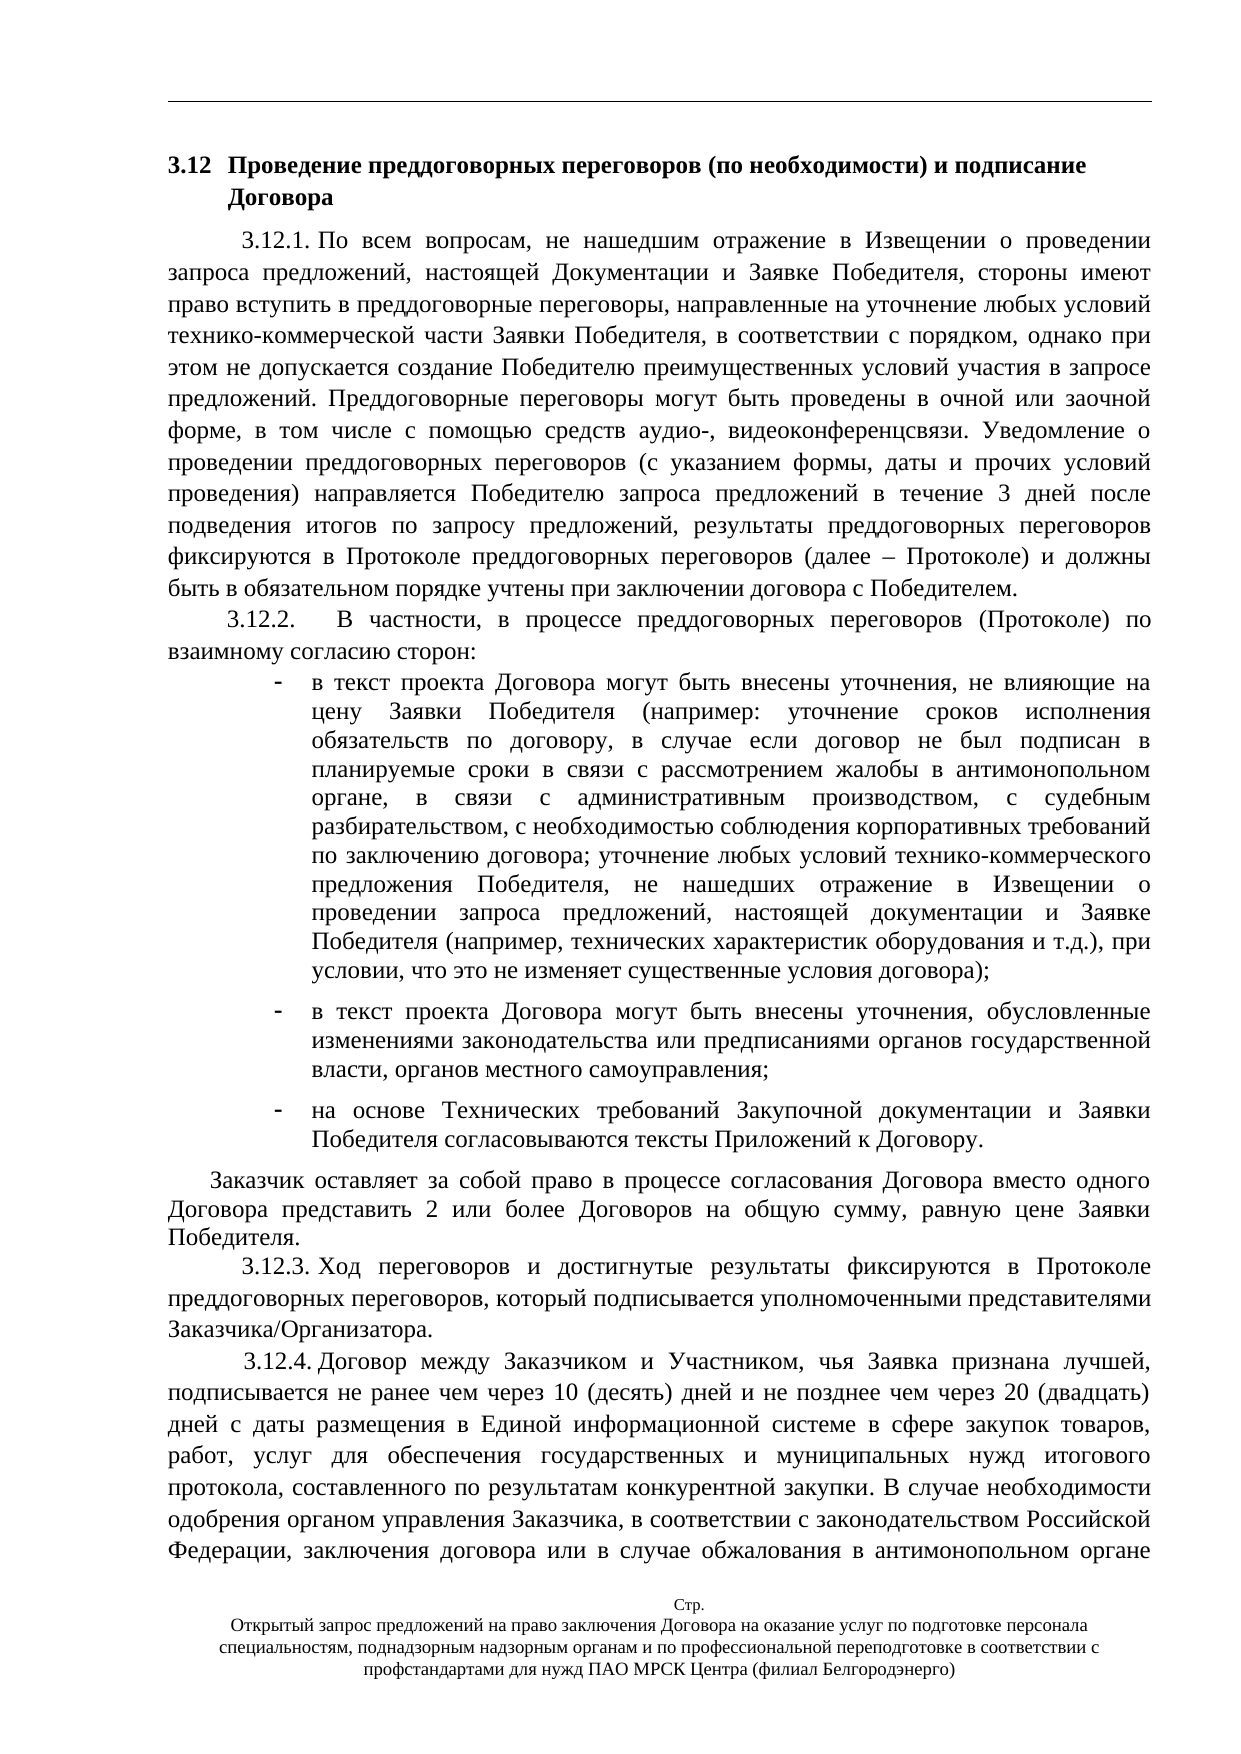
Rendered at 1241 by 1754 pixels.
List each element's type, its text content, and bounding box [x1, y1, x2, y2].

list в текст проекта Договора могут быть внесены уточнения, обусловленные изменениями законодательства или предписаниями органов государственной власти, органов местного самоуправления; [274, 996, 1152, 1082]
subtitle Проведение преддоговорных переговоров (по необходимости) и подписание Договора [168, 150, 1152, 210]
list Ход переговоров и достигнутые результаты фиксируются в Протоколе преддоговорных переговоров, который подписывается уполномоченными представителями Заказчика/Организатора. [168, 1251, 1152, 1343]
list По всем вопросам, не нашедшим отражение в Извещении о проведении запроса предложений, настоящей Документации и Заявке Победителя, стороны имеют право вступить в преддоговорные переговоры, направленные на уточнение любых условий технико-коммерческой части Заявки Победителя, в соответствии с порядком, однако при этом не допускается создание Победителю преимущественных условий участия в запросе предложений. Преддоговорные переговоры могут быть проведены в очной или заочной форме, в том числе с помощью средств аудио-, видеоконференцсвязи. Уведомление о проведении преддоговорных переговоров (с указанием формы, даты и прочих условий проведения) направляется Победителю запроса предложений в течение 3 дней после подведения итогов по запросу предложений, результаты преддоговорных переговоров фиксируются в Протоколе преддоговорных переговоров (далее – Протоколе) и должны быть в обязательном порядке учтены при заключении договора с Победителем. [168, 226, 1152, 602]
text Заказчик оставляет за собой право в процессе согласования Договора вместо одного Договора представить 2 или более Договоров на общую сумму, равную цене Заявки Победителя. [168, 1165, 1152, 1251]
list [168, 1346, 1152, 1564]
list В частности, в процессе преддоговорных переговоров (Протоколе) по взаимному согласию сторон: [168, 604, 1152, 665]
list в текст проекта Договора могут быть внесены уточнения, не влияющие на цену Заявки Победителя (например: уточнение сроков исполнения обязательств по договору, в случае если договор не был подписан в планируемые сроки в связи с рассмотрением жалобы в антимонопольном органе, в связи с административным производством, с судебным разбирательством, с необходимостью соблюдения корпоративных требований по заключению договора; уточнение любых условий технико-коммерческого предложения Победителя, не нашедших отражение в Извещении о проведении запроса предложений, настоящей документации и Заявке Победителя (например, технических характеристик оборудования и т.д.), при условии, что это не изменяет существенные условия договора); [274, 667, 1152, 984]
list на основе Технических требований Закупочной документации и Заявки Победителя согласовываются тексты Приложений к Договору. [274, 1095, 1152, 1152]
